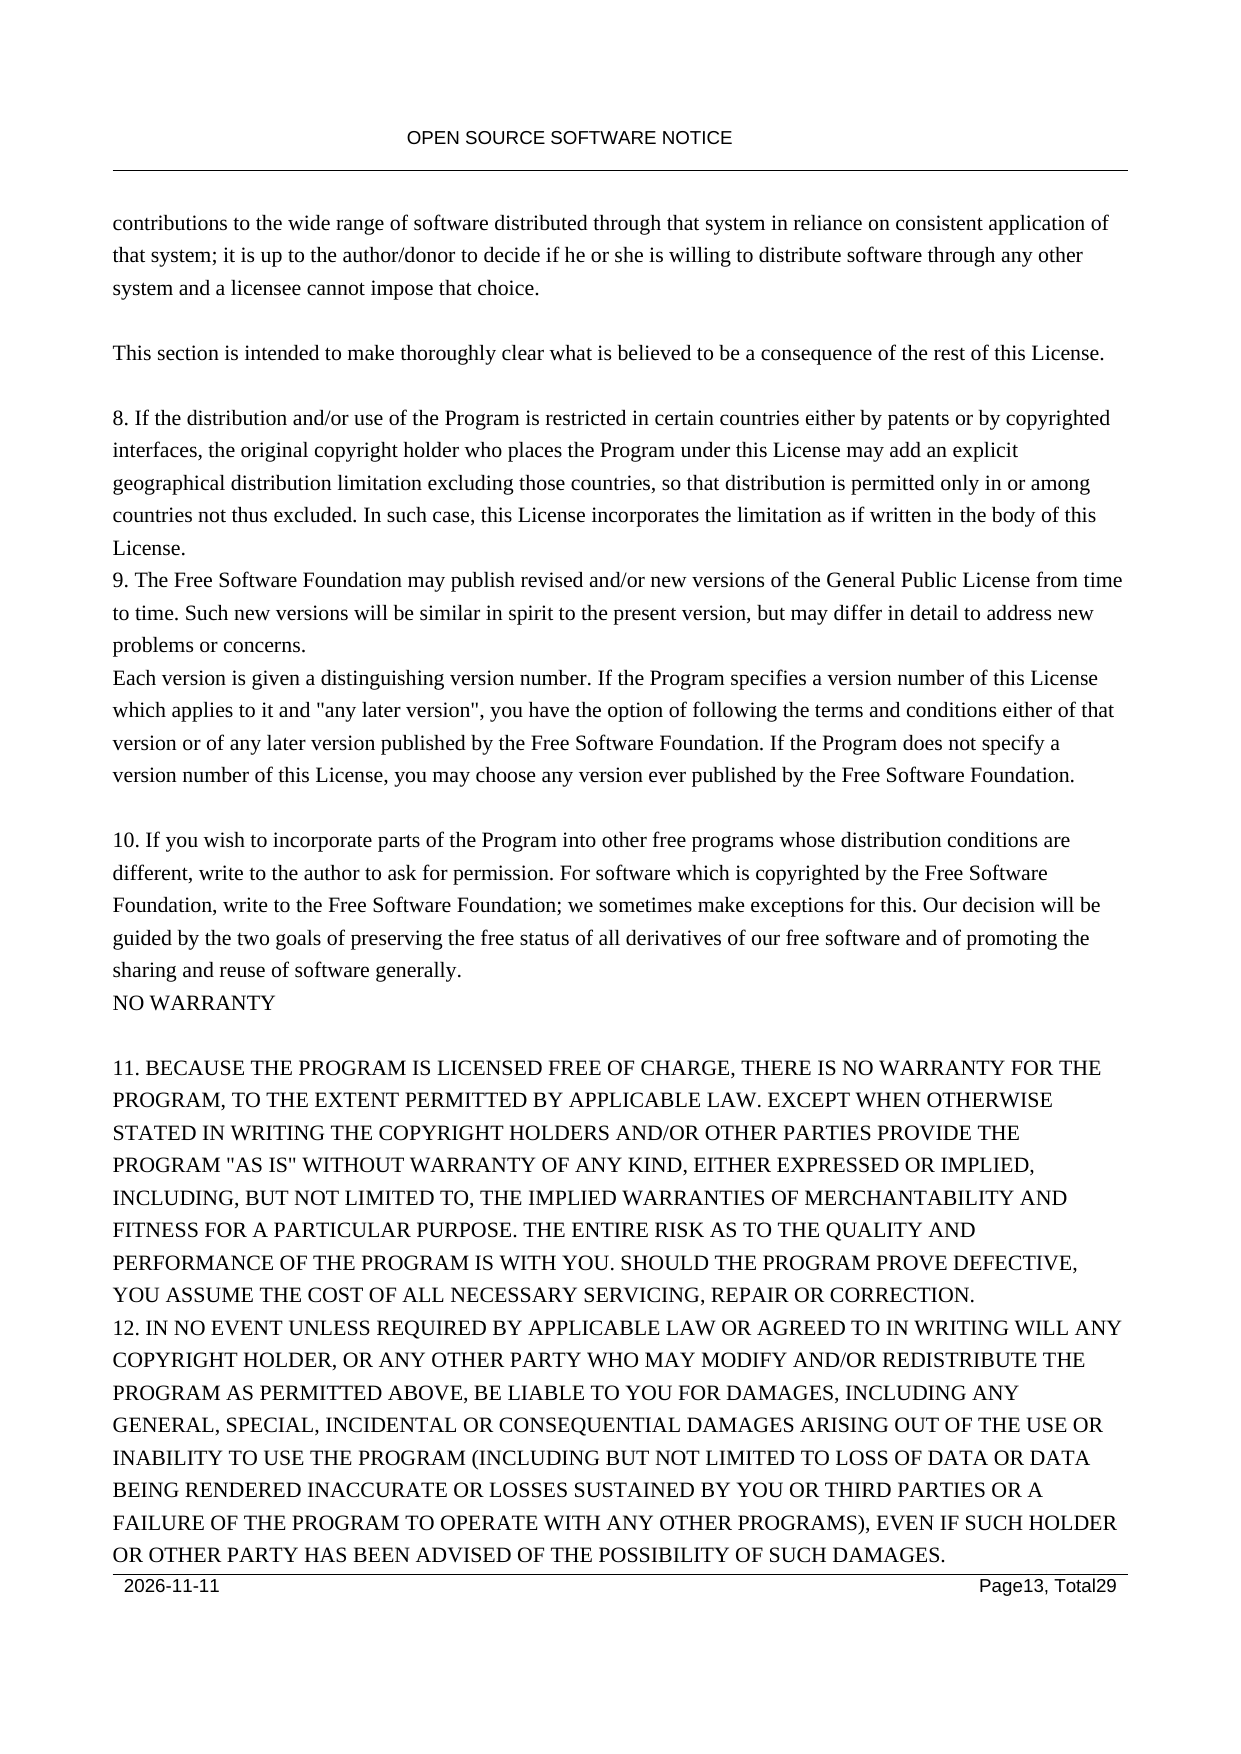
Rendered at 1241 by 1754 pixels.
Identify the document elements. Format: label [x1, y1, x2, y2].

text [112, 206, 1128, 1571]
